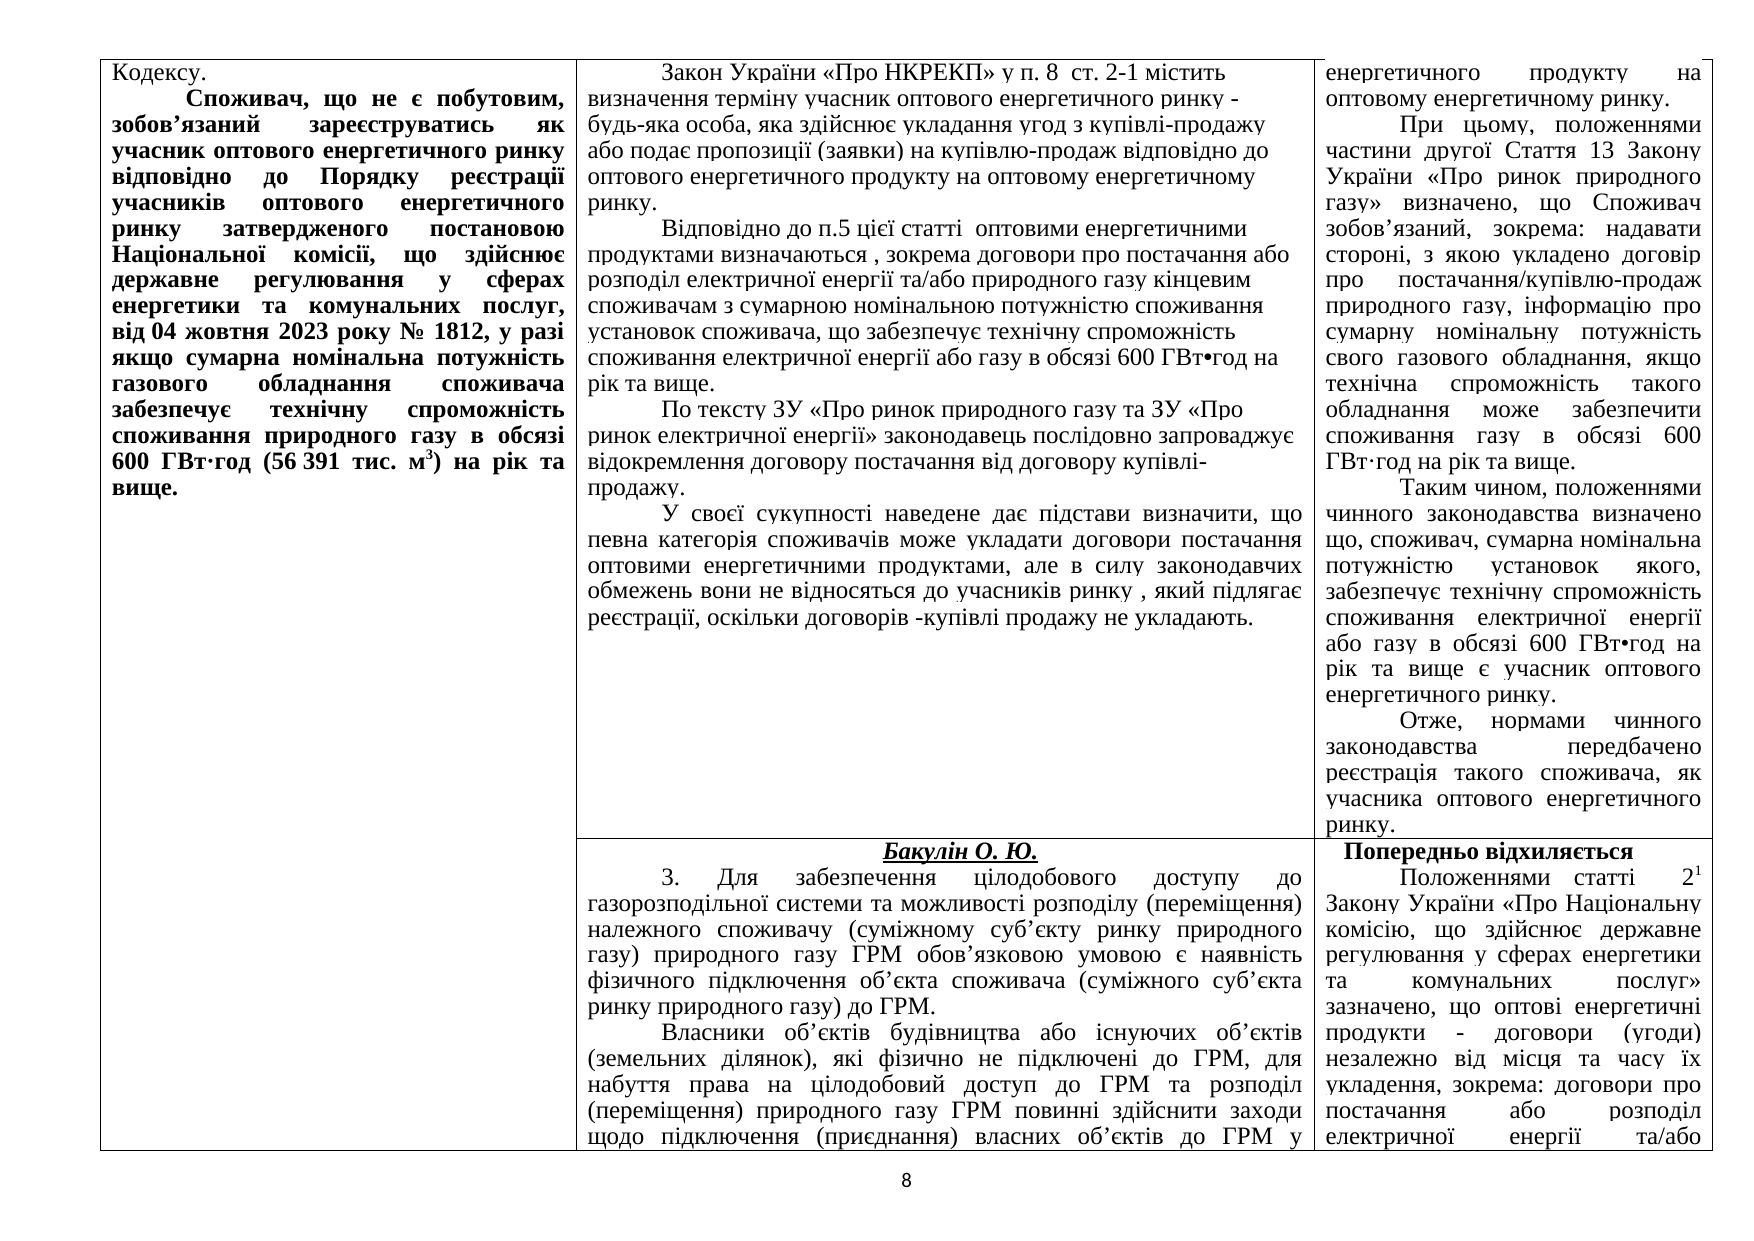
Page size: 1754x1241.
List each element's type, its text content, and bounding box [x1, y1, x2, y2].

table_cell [577, 839, 1314, 1150]
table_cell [1315, 839, 1712, 1150]
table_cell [1315, 60, 1712, 838]
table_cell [577, 60, 1314, 838]
